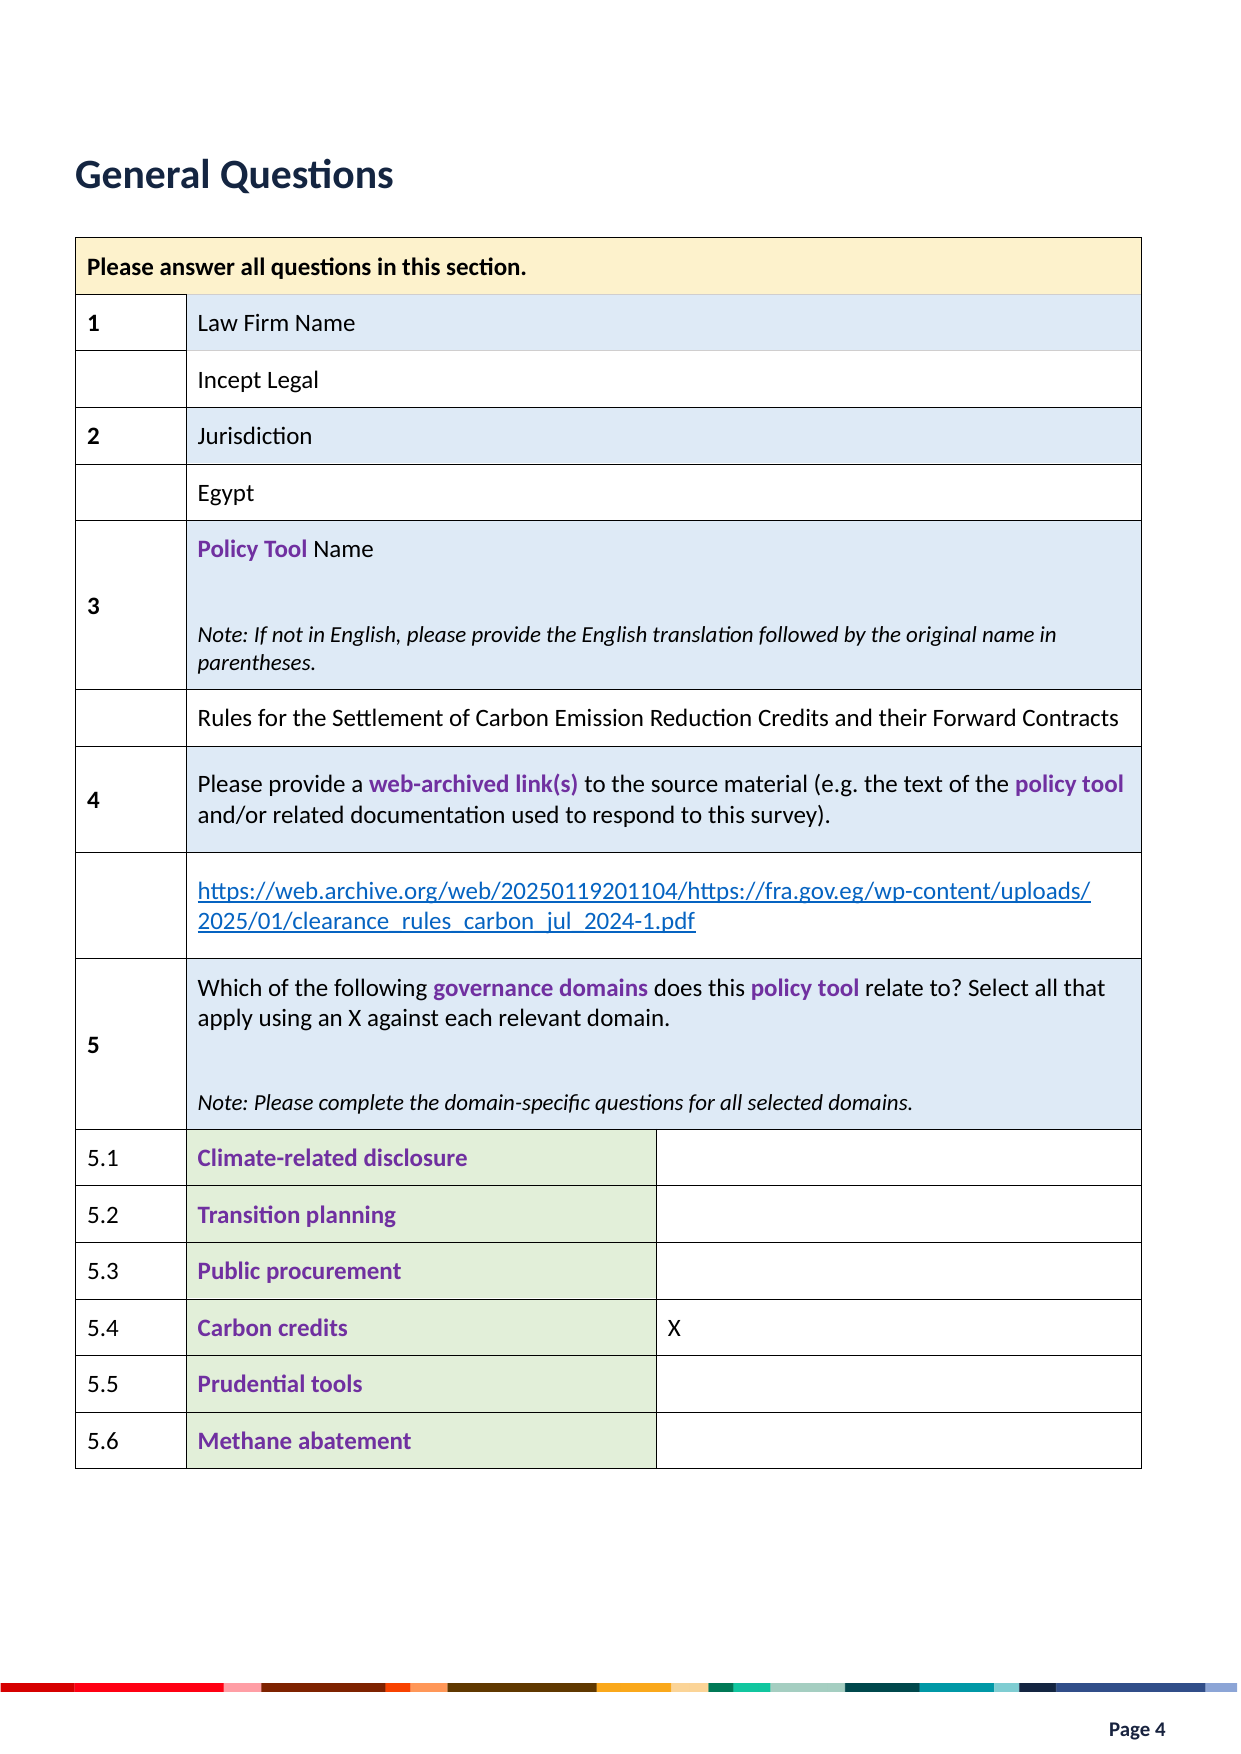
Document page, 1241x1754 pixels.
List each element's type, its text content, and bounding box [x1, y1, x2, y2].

table_cell Public procurement [187, 1243, 656, 1298]
table_cell [657, 1186, 1141, 1242]
table_cell [76, 465, 186, 520]
table_cell [76, 351, 186, 407]
table_cell Carbon credits [187, 1300, 656, 1355]
table_cell [76, 853, 186, 958]
table_cell 3 [76, 521, 186, 689]
table_cell Policy Tool Name Note: If not in English, please provide the English translation followed by the original name in parentheses. [187, 521, 1141, 689]
table_cell 5.2 [76, 1186, 186, 1242]
table_cell Jurisdiction [187, 408, 1141, 463]
table_cell Law Firm Name [187, 295, 1141, 350]
table_cell 1 [76, 295, 186, 350]
table_cell [657, 1356, 1141, 1412]
table_cell Please provide a web-archived link(s) to the source material (e.g. the text of the policy tool and/or related documentation used to respond to this survey). [187, 747, 1141, 852]
table_cell https://web.archive.org/web/20250119201104/https://fra.gov.eg/wp-content/uploads/2025/01/clearance_rules_carbon_jul_2024-1.pdf [187, 853, 1141, 958]
table_cell 5.3 [76, 1243, 186, 1298]
table_cell 4 [76, 747, 186, 852]
table_cell Transition planning [187, 1186, 656, 1242]
table_cell 5.5 [76, 1356, 186, 1412]
table_cell Climate-related disclosure [187, 1130, 656, 1185]
table_cell Prudential tools [187, 1356, 656, 1412]
table_cell Which of the following governance domains does this policy tool relate to? Select all that apply using an X against each relevant domain. Note: Please complete the domain-specific questions for all selected domains. [187, 959, 1141, 1129]
table_cell [657, 1243, 1141, 1298]
table_cell Methane abatement [187, 1413, 656, 1468]
table_cell [657, 1413, 1141, 1468]
subtitle General Questions [75, 148, 1165, 199]
table_cell 5.4 [76, 1300, 186, 1355]
table_cell 2 [76, 408, 186, 463]
table_cell 5.1 [76, 1130, 186, 1185]
table_cell [76, 690, 186, 746]
table_cell 5.6 [76, 1413, 186, 1468]
table_cell Egypt [187, 465, 1141, 520]
picture [0, 1683, 1236, 1692]
table_cell X [657, 1300, 1141, 1355]
table_cell Rules for the Settlement of Carbon Emission Reduction Credits and their Forward Contracts [187, 690, 1141, 746]
table_cell [657, 1130, 1141, 1185]
table_cell 5 [76, 959, 186, 1129]
table_cell Incept Legal [187, 351, 1141, 407]
table_header Please answer all questions in this section. [76, 238, 1141, 294]
